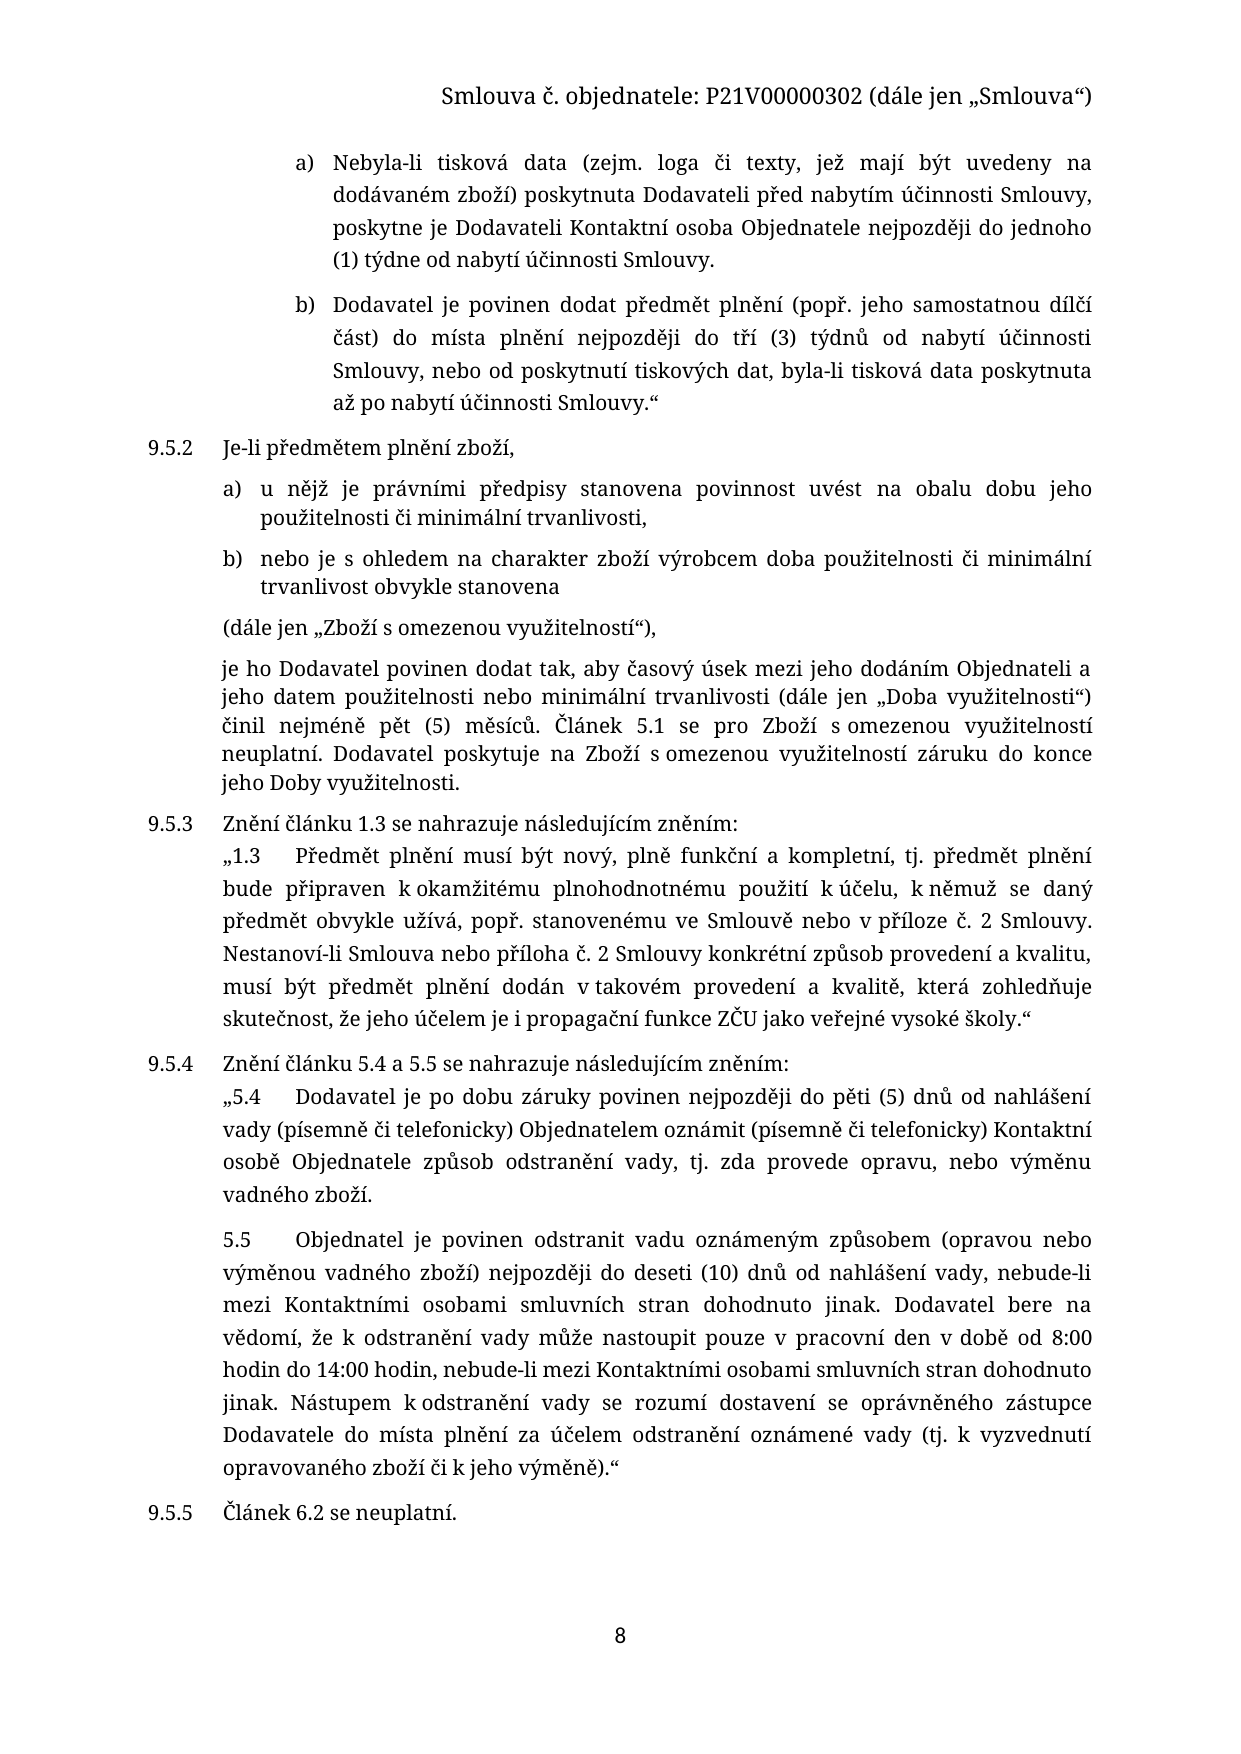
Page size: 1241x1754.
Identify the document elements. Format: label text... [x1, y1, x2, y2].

text (dále jen „Zboží s omezenou využitelností“), [223, 613, 1093, 642]
list Článek 6.2 se neuplatní. [148, 1498, 1093, 1527]
list Znění článku 5.4 a 5.5 se nahrazuje následujícím zněním: [148, 1049, 1093, 1078]
list u nějž je právními předpisy stanovena povinnost uvést na obalu dobu jeho použitelnosti či minimální trvanlivosti, [223, 474, 1093, 531]
list Je-li předmětem plnění zboží, [148, 433, 1093, 462]
list nebo je s ohledem na charakter zboží výrobcem doba použitelnosti či minimální trvanlivost obvykle stanovena [223, 544, 1093, 601]
list Nebyla-li tisková data (zejm. loga či texty, jež mají být uvedeny na dodávaném zboží) poskytnuta Dodavateli před nabytím účinnosti Smlouvy, poskytne je Dodavateli Kontaktní osoba Objednatele nejpozději do jednoho (1) týdne od nabytí účinnosti Smlouvy. [295, 148, 1093, 274]
text je ho Dodavatel povinen dodat tak, aby časový úsek mezi jeho dodáním Objednateli a jeho datem použitelnosti nebo minimální trvanlivosti (dále jen „Doba využitelnosti“) činil nejméně pět (5) měsíců. Článek 5.1 se pro Zboží s omezenou využitelností neuplatní. Dodavatel poskytuje na Zboží s omezenou využitelností záruku do konce jeho Doby využitelnosti. [221, 654, 1093, 796]
list 5.5 Objednatel je povinen odstranit vadu oznámeným způsobem (opravou nebo výměnou vadného zboží) nejpozději do deseti (10) dnů od nahlášení vady, nebude-li mezi Kontaktními osobami smluvních stran dohodnuto jinak. Dodavatel bere na vědomí, že k odstranění vady může nastoupit pouze v pracovní den v době od 8:00 hodin do 14:00 hodin, nebude-li mezi Kontaktními osobami smluvních stran dohodnuto jinak. Nástupem k odstranění vady se rozumí dostavení se oprávněného zástupce Dodavatele do místa plnění za účelem odstranění oznámené vady (tj. k vyzvednutí opravovaného zboží či k jeho výměně).“ [223, 1225, 1093, 1482]
list Znění článku 1.3 se nahrazuje následujícím zněním: [148, 809, 1093, 837]
list „1.3 Předmět plnění musí být nový, plně funkční a kompletní, tj. předmět plnění bude připraven k okamžitému plnohodnotnému použití k účelu, k němuž se daný předmět obvykle užívá, popř. stanovenému ve Smlouvě nebo v příloze č. 2 Smlouvy. Nestanoví-li Smlouva nebo příloha č. 2 Smlouvy konkrétní způsob provedení a kvalitu, musí být předmět plnění dodán v takovém provedení a kvalitě, která zohledňuje skutečnost, že jeho účelem je i propagační funkce ZČU jako veřejné vysoké školy.“ [223, 841, 1093, 1033]
list „5.4 Dodavatel je po dobu záruky povinen nejpozději do pěti (5) dnů od nahlášení vady (písemně či telefonicky) Objednatelem oznámit (písemně či telefonicky) Kontaktní osobě Objednatele způsob odstranění vady, tj. zda provede opravu, nebo výměnu vadného zboží. [223, 1082, 1093, 1208]
list Dodavatel je povinen dodat předmět plnění (popř. jeho samostatnou dílčí část) do místa plnění nejpozději do tří (3) týdnů od nabytí účinnosti Smlouvy, nebo od poskytnutí tiskových dat, byla-li tisková data poskytnuta až po nabytí účinnosti Smlouvy.“ [295, 291, 1093, 417]
